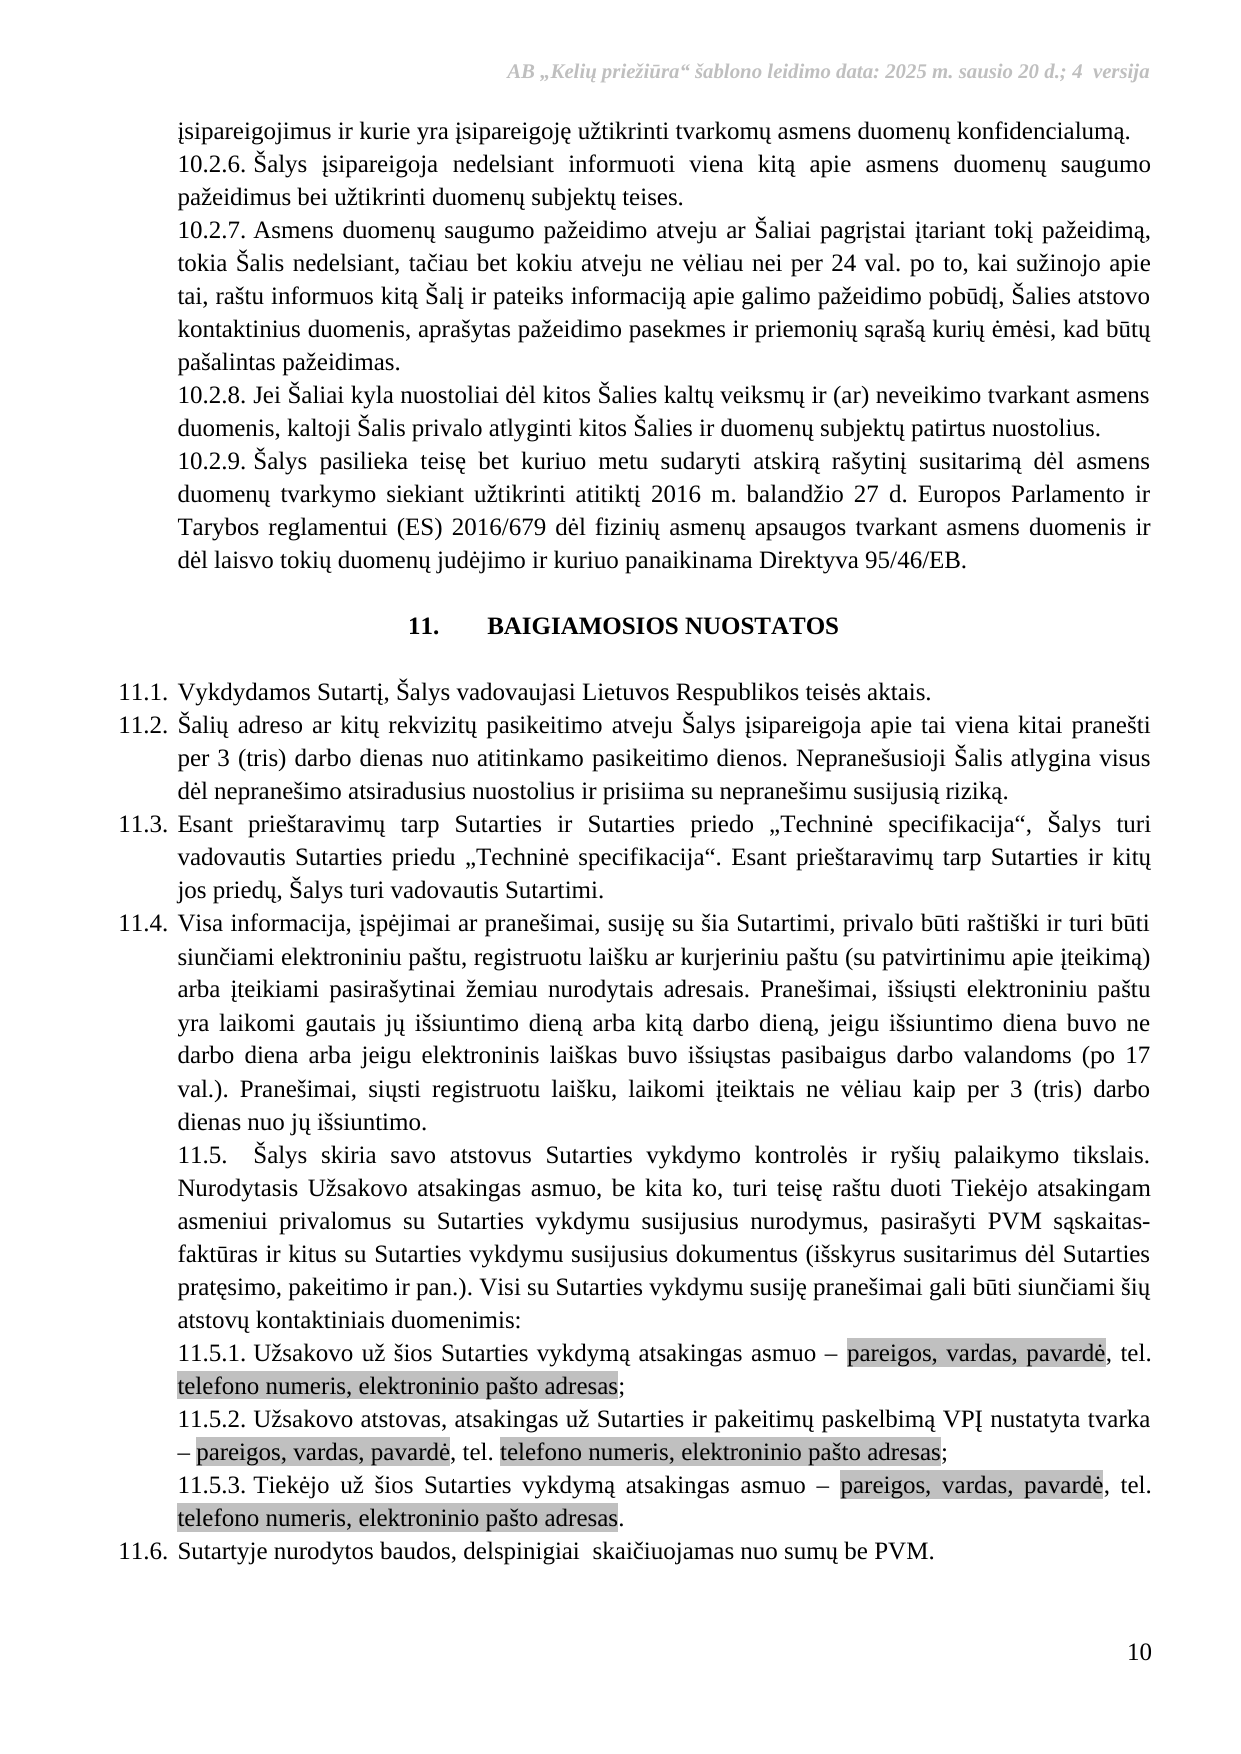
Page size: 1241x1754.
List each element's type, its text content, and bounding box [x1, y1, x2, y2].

list Sutartyje nurodytos baudos, delspinigiai skaičiuojamas nuo sumų be PVM. [118, 1536, 1152, 1565]
list Šalys įsipareigoja nedelsiant informuoti viena kitą apie asmens duomenų saugumo pažeidimus bei užtikrinti duomenų subjektų teises. [177, 149, 1152, 211]
list Jei Šaliai kyla nuostoliai dėl kitos Šalies kaltų veiksmų ir (ar) neveikimo tvarkant asmens duomenis, kaltoji Šalis privalo atlyginti kitos Šalies ir duomenų subjektų patirtus nuostolius. [177, 380, 1152, 442]
list Užsakovo už šios Sutarties vykdymą atsakingas asmuo – , tel. ; [177, 1338, 1152, 1399]
list Visa informacija, įspėjimai ar pranešimai, susiję su šia Sutartimi, privalo būti raštiški ir turi būti siunčiami elektroniniu paštu, registruotu laišku ar kurjeriniu paštu (su patvirtinimu apie įteikimą) arba įteikiami pasirašytinai žemiau nurodytais adresais. Pranešimai, išsiųsti elektroniniu paštu yra laikomi gautais jų išsiuntimo dieną arba kitą darbo dieną, jeigu išsiuntimo diena buvo ne darbo diena arba jeigu elektroninis laiškas buvo išsiųstas pasibaigus darbo valandoms (po 17 val.). Pranešimai, siųsti registruotu laišku, laikomi įteiktais ne vėliau kaip per 3 (tris) darbo dienas nuo jų išsiuntimo. [118, 908, 1152, 1135]
list Šalys skiria savo atstovus Sutarties vykdymo kontrolės ir ryšių palaikymo tikslais. Nurodytasis Užsakovo atsakingas asmuo, be kita ko, turi teisę raštu duoti Tiekėjo atsakingam asmeniui privalomus su Sutarties vykdymu susijusius nurodymus, pasirašyti PVM sąskaitas-faktūras ir kitus su Sutarties vykdymu susijusius dokumentus (išskyrus susitarimus dėl Sutarties pratęsimo, pakeitimo ir pan.). Visi su Sutarties vykdymu susiję pranešimai gali būti siunčiami šių atstovų kontaktiniais duomenimis: [177, 1140, 1152, 1333]
list Šalių adreso ar kitų rekvizitų pasikeitimo atveju Šalys įsipareigoja apie tai viena kitai pranešti per 3 (tris) darbo dienas nuo atitinkamo pasikeitimo dienos. Nepranešusioji Šalis atlygina visus dėl nepranešimo atsiradusius nuostolius ir prisiima su nepranešimu susijusią riziką. [118, 710, 1152, 805]
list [177, 116, 1152, 145]
list BAIGIAMOSIOS NUOSTATOS [95, 611, 1152, 640]
list Užsakovo atstovas, atsakingas už Sutarties ir pakeitimų paskelbimą VPĮ nustatyta tvarka – , tel. ; [177, 1404, 1152, 1466]
list Asmens duomenų saugumo pažeidimo atveju ar Šaliai pagrįstai įtariant tokį pažeidimą, tokia Šalis nedelsiant, tačiau bet kokiu atveju ne vėliau nei per 24 val. po to, kai sužinojo apie tai, raštu informuos kitą Šalį ir pateiks informaciją apie galimo pažeidimo pobūdį, Šalies atstovo kontaktinius duomenis, aprašytas pažeidimo pasekmes ir priemonių sąrašą kurių ėmėsi, kad būtų pašalintas pažeidimas. [177, 215, 1152, 376]
list Tiekėjo už šios Sutarties vykdymą atsakingas asmuo – , tel. . [177, 1470, 1152, 1532]
list Esant prieštaravimų tarp Sutarties ir Sutarties priedo „Techninė specifikacija“, Šalys turi vadovautis Sutarties priedu „Techninė specifikacija“. Esant prieštaravimų tarp Sutarties ir kitų jos priedų, Šalys turi vadovautis Sutartimi. [118, 809, 1152, 904]
list Šalys pasilieka teisę bet kuriuo metu sudaryti atskirą rašytinį susitarimą dėl asmens duomenų tvarkymo siekiant užtikrinti atitiktį 2016 m. balandžio 27 d. Europos Parlamento ir Tarybos reglamentui (ES) 2016/679 dėl fizinių asmenų apsaugos tvarkant asmens duomenis ir dėl laisvo tokių duomenų judėjimo ir kuriuo panaikinama Direktyva 95/46/EB. [177, 446, 1152, 574]
list Vykdydamos Sutartį, Šalys vadovaujasi Lietuvos Respublikos teisės aktais. [118, 677, 1152, 706]
